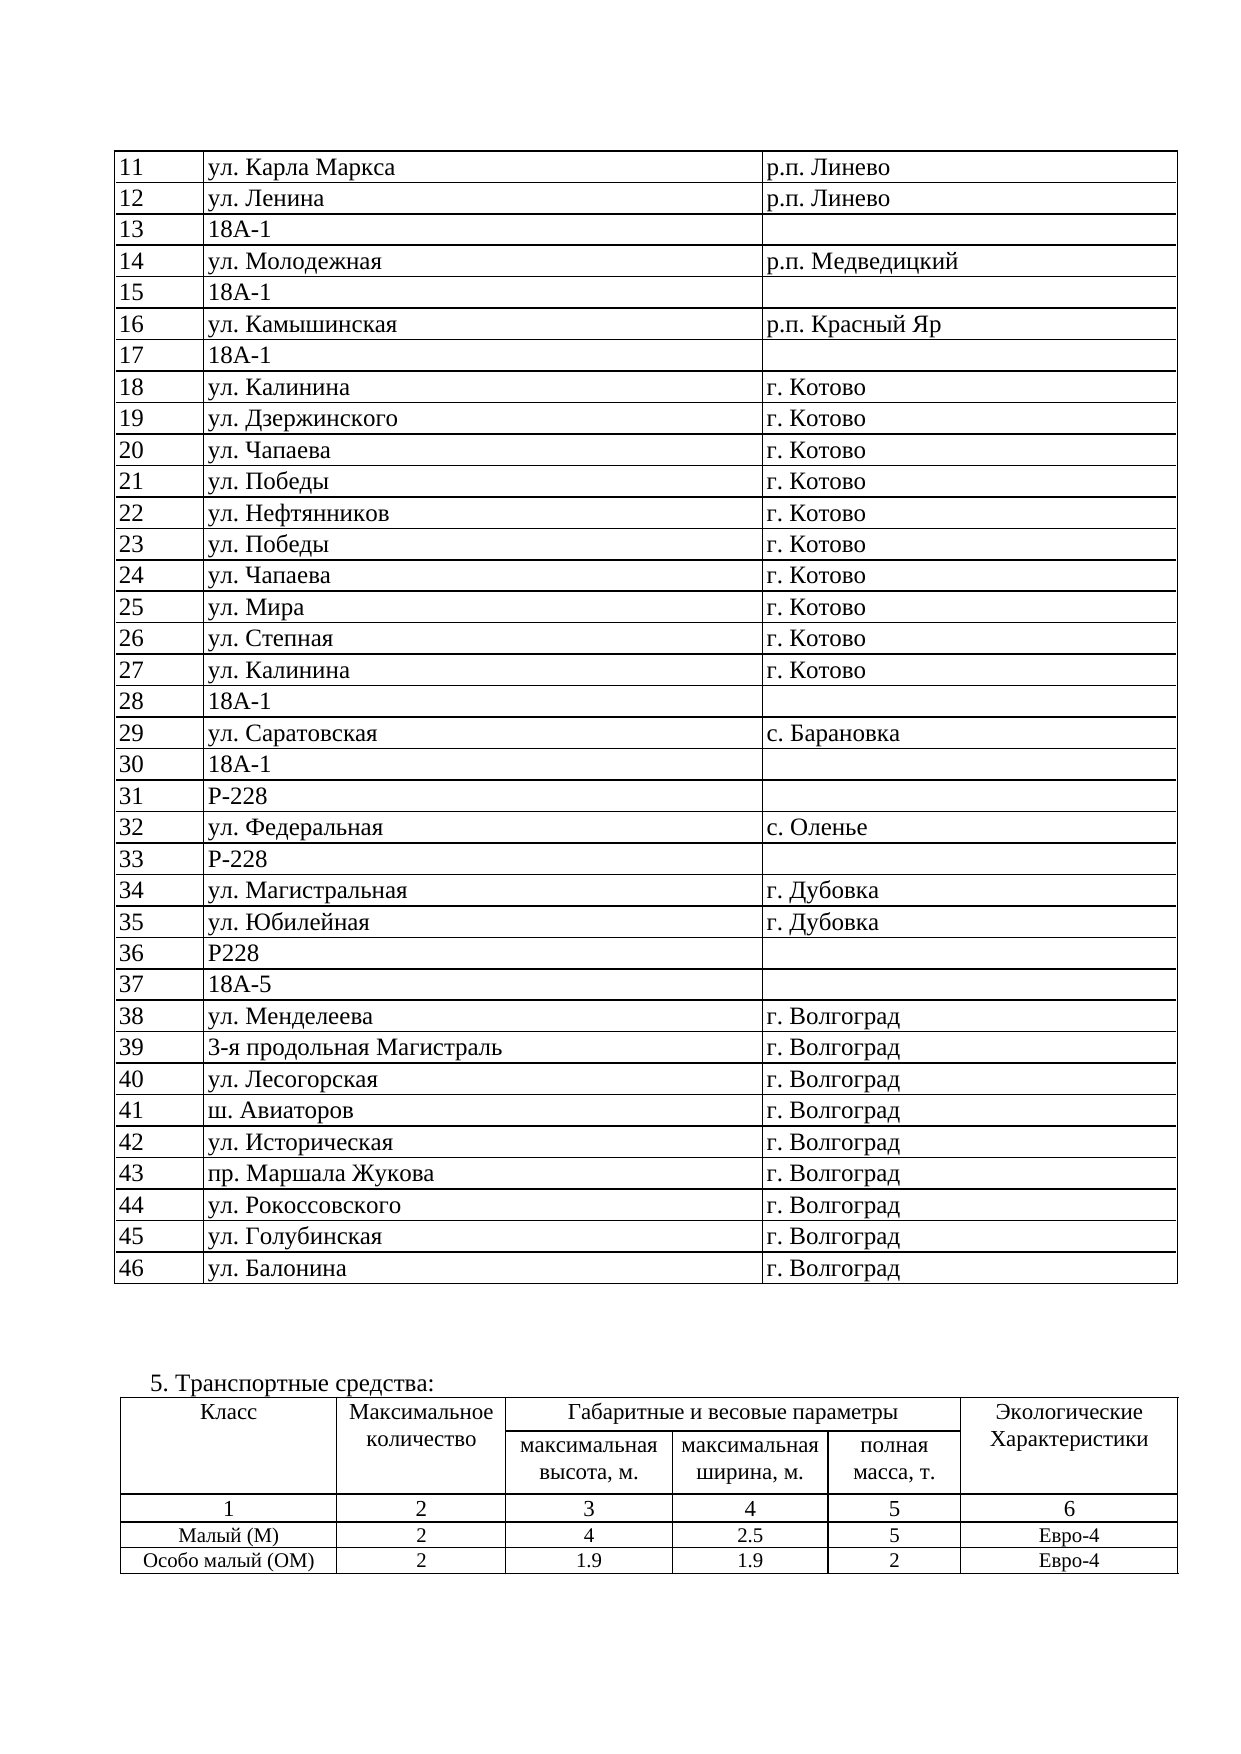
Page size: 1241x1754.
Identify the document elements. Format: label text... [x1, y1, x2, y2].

table_cell г. Волгоград [763, 999, 1177, 1031]
table_cell р.п. Медведицкий [763, 244, 1177, 276]
table_cell 18А-1 [204, 215, 762, 244]
table_cell ул. Балонина [204, 1253, 762, 1282]
table_cell ул. Магистральная [204, 875, 762, 905]
table_cell ш. Авиаторов [204, 1095, 762, 1125]
table_cell г. Волгоград [763, 1031, 1177, 1062]
table_cell 18А-1 [204, 277, 762, 307]
table_cell ул. Чапаева [204, 561, 762, 590]
table_cell 20 [115, 434, 203, 464]
table_cell 5 [829, 1495, 960, 1521]
table_cell 21 [115, 466, 203, 496]
table_cell Евро-4 [961, 1548, 1177, 1572]
table_header Габаритные и весовые параметры [506, 1398, 960, 1430]
table_header Класс [121, 1398, 336, 1493]
table_cell 27 [115, 654, 203, 685]
table_cell ул. Саратовская [204, 718, 762, 748]
table_cell 2 [337, 1548, 505, 1572]
table_cell г. Котово [763, 370, 1177, 402]
table_cell Р-228 [204, 781, 762, 811]
table_cell ул. Голубинская [204, 1221, 762, 1251]
table_cell 2.5 [673, 1523, 827, 1547]
table_cell [763, 936, 1177, 968]
table_cell 19 [115, 403, 203, 433]
table_cell 2 [829, 1548, 960, 1572]
table_cell 36 [115, 938, 203, 968]
table_cell ул. Рокоссовского [204, 1190, 762, 1219]
table_cell 1.9 [506, 1548, 672, 1572]
table_cell г. Волгоград [763, 1062, 1177, 1094]
table_cell г. Котово [763, 433, 1177, 464]
table_cell 35 [115, 906, 203, 936]
table_cell максимальная ширина, м. [673, 1432, 827, 1493]
table_cell ул. Юбилейная [204, 907, 762, 936]
table_cell Особо малый (ОМ) [121, 1548, 336, 1572]
table_cell 13 [115, 214, 203, 244]
table_cell полная масса, т. [829, 1432, 960, 1493]
table_cell р.п. Линево [763, 152, 1177, 181]
table_cell 41 [115, 1095, 203, 1125]
table_cell Евро-4 [961, 1523, 1177, 1547]
table_cell Р228 [204, 938, 762, 968]
table_cell Р-228 [204, 844, 762, 873]
table_cell 44 [115, 1189, 203, 1219]
table_cell ул. Камышинская [204, 309, 762, 339]
table_cell 3 [506, 1495, 672, 1521]
table_cell р.п. Линево [763, 181, 1177, 213]
table_cell 14 [115, 245, 203, 276]
table_cell 5 [829, 1523, 960, 1547]
table_cell [763, 685, 1177, 716]
table_cell с. Оленье [763, 811, 1177, 842]
table_cell [763, 779, 1177, 811]
table_cell 18А-1 [204, 749, 762, 779]
table_cell ул. Молодежная [204, 246, 762, 276]
table_cell 45 [115, 1221, 203, 1251]
table_cell 25 [115, 591, 203, 622]
table_cell 22 [115, 497, 203, 527]
table_cell 28 [115, 686, 203, 716]
table_cell г. Котово [763, 590, 1177, 622]
table_cell [763, 842, 1177, 873]
table_cell г. Волгоград [763, 1094, 1177, 1125]
table_cell 34 [115, 875, 203, 905]
table_cell 16 [115, 308, 203, 339]
table_cell 2 [337, 1523, 505, 1547]
table_cell 32 [115, 812, 203, 842]
table_cell 4 [673, 1495, 827, 1521]
table_cell ул. Мира [204, 592, 762, 622]
table_cell 18 [115, 371, 203, 402]
table_cell 11 [115, 152, 203, 181]
table_cell 43 [115, 1158, 203, 1188]
table_cell ул. Калинина [204, 655, 762, 685]
table_cell ул. Чапаева [204, 435, 762, 464]
text 5. Транспортные средства: [150, 1368, 1090, 1397]
table_cell г. Котово [763, 465, 1177, 496]
table_cell г. Котово [763, 622, 1177, 653]
table_cell 33 [115, 843, 203, 873]
table_cell г. Котово [763, 528, 1177, 559]
table_cell ул. Калинина [204, 372, 762, 402]
table_cell ул. Ленина [204, 183, 762, 213]
table_cell ул. Карла Маркса [204, 152, 762, 181]
table_cell ул. Степная [204, 623, 762, 653]
table_cell ул. Менделеева [204, 1001, 762, 1031]
table_cell пр. Маршала Жукова [204, 1158, 762, 1188]
table_cell г. Котово [763, 559, 1177, 590]
table_cell г. Волгоград [763, 1157, 1177, 1188]
table_cell г. Волгоград [763, 1251, 1177, 1282]
table_cell 2 [337, 1495, 505, 1521]
table_cell максимальная высота, м. [506, 1432, 672, 1493]
table_cell [763, 276, 1177, 307]
table_cell г. Котово [763, 496, 1177, 527]
table_cell 17 [115, 340, 203, 370]
table_cell [763, 339, 1177, 370]
table_cell г. Волгоград [763, 1188, 1177, 1219]
table_cell г. Котово [763, 653, 1177, 685]
table_cell 15 [115, 277, 203, 307]
table_cell 6 [961, 1495, 1177, 1521]
table_cell 31 [115, 780, 203, 811]
table_cell 42 [115, 1126, 203, 1157]
table_cell 18А-1 [204, 340, 762, 370]
table_cell [763, 968, 1177, 999]
table_cell [763, 213, 1177, 244]
table_cell 18А-1 [204, 686, 762, 716]
table_header Максимальное количество [337, 1398, 505, 1493]
table_cell г. Волгоград [763, 1125, 1177, 1157]
table_cell 1.9 [673, 1548, 827, 1572]
table_cell ул. Победы [204, 529, 762, 559]
table_cell 12 [115, 183, 203, 213]
table_cell г. Котово [763, 402, 1177, 433]
table_cell ул. Победы [204, 466, 762, 496]
table_cell 38 [115, 1000, 203, 1031]
table_cell 23 [115, 529, 203, 559]
table_cell 3-я продольная Магистраль [204, 1032, 762, 1062]
table_cell 1 [121, 1495, 336, 1521]
table_cell 37 [115, 969, 203, 999]
table_cell г. Волгоград [763, 1220, 1177, 1251]
table_cell [763, 748, 1177, 779]
table_cell 39 [115, 1032, 203, 1062]
table_cell 18А-5 [204, 970, 762, 999]
table_cell 24 [115, 560, 203, 590]
table_cell 29 [115, 717, 203, 748]
table_cell р.п. Красный Яр [763, 307, 1177, 339]
table_cell ул. Историческая [204, 1127, 762, 1157]
table_cell ул. Нефтянников [204, 498, 762, 527]
table_cell с. Барановка [763, 716, 1177, 748]
table_cell 26 [115, 623, 203, 653]
table_cell ул. Лесогорская [204, 1064, 762, 1094]
table_cell 46 [115, 1252, 203, 1282]
table_cell 40 [115, 1063, 203, 1094]
table_cell ул. Дзержинского [204, 403, 762, 433]
table_cell г. Дубовка [763, 905, 1177, 936]
table_cell ул. Федеральная [204, 812, 762, 842]
table_header Экологические Характеристики [961, 1398, 1177, 1493]
table_cell 4 [506, 1523, 672, 1547]
table_cell г. Дубовка [763, 874, 1177, 905]
table_cell 30 [115, 749, 203, 779]
table_cell Малый (М) [121, 1523, 336, 1547]
